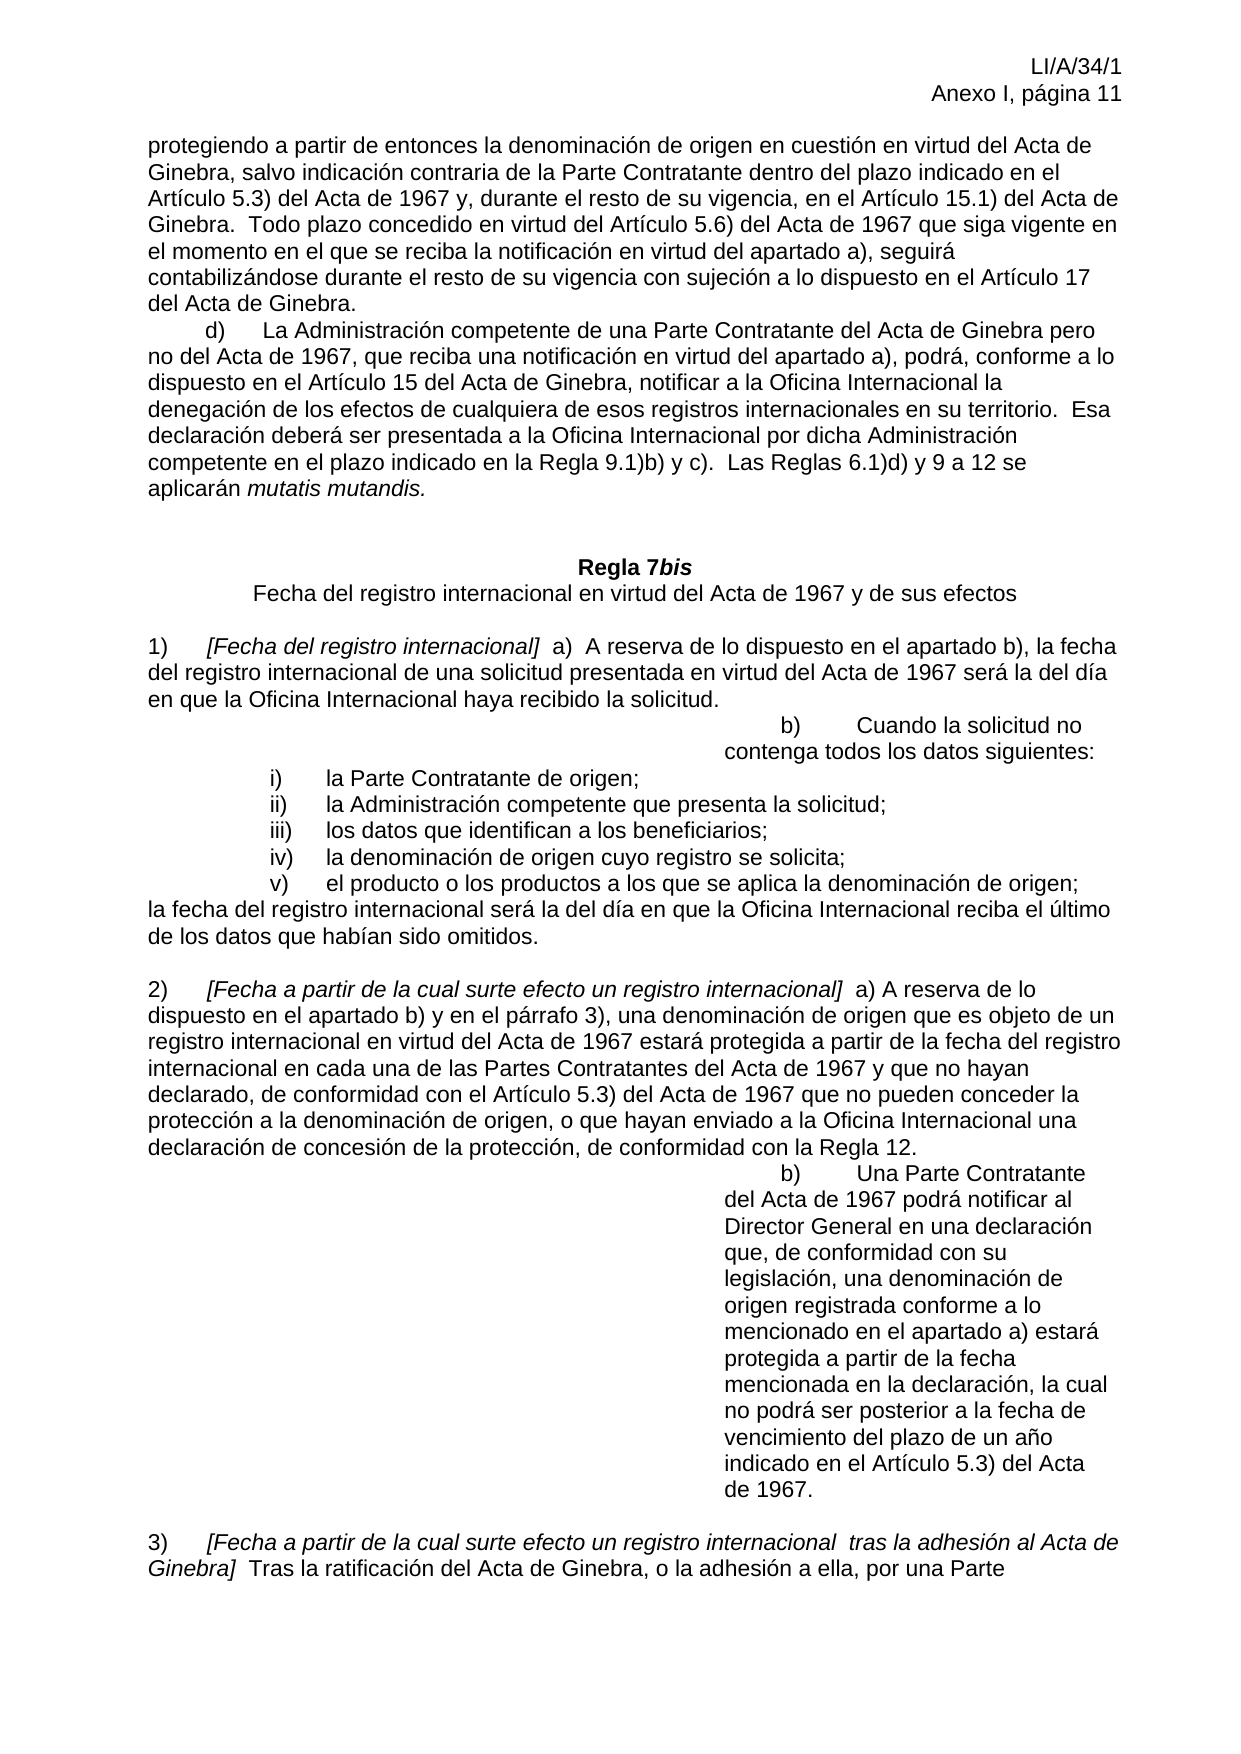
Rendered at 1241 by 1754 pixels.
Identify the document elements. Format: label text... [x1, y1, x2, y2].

text i) la Parte Contratante de origen; [269, 765, 1122, 791]
text la fecha del registro internacional será la del día en que la Oficina Internacional reciba el último de los datos que habían sido omitidos. [148, 896, 1122, 949]
text Regla 7bis [148, 554, 1122, 580]
text 2) [Fecha a partir de la cual surte efecto un registro internacional] a) A reserva de lo dispuesto en el apartado b) y en el párrafo 3), una denominación de origen que es objeto de un registro internacional en virtud del Acta de 1967 estará protegida a partir de la fecha del registro internacional en cada una de las Partes Contratantes del Acta de 1967 y que no hayan declarado, de conformidad con el Artículo 5.3) del Acta de 1967 que no pueden conceder la protección a la denominación de origen, o que hayan enviado a la Oficina Internacional una declaración de concesión de la protección, de conformidad con la Regla 12. [148, 976, 1122, 1160]
text ii) la Administración competente que presenta la solicitud; [269, 791, 1122, 817]
text 1) [Fecha del registro internacional] a) A reserva de lo dispuesto en el apartado b), la fecha del registro internacional de una solicitud presentada en virtud del Acta de 1967 será la del día en que la Oficina Internacional haya recibido la solicitud. [148, 633, 1122, 712]
text b) Una Parte Contratante del Acta de 1967 podrá notificar al Director General en una declaración que, de conformidad con su legislación, una denominación de origen registrada conforme a lo mencionado en el apartado a) estará protegida a partir de la fecha mencionada en la declaración, la cual no podrá ser posterior a la fecha de vencimiento del plazo de un año indicado en el Artículo 5.3) del Acta de 1967. [724, 1160, 1122, 1503]
text d) La Administración competente de una Parte Contratante del Acta de Ginebra pero no del Acta de 1967, que reciba una notificación en virtud del apartado a), podrá, conforme a lo dispuesto en el Artículo 15 del Acta de Ginebra, notificar a la Oficina Internacional la denegación de los efectos de cualquiera de esos registros internacionales en su territorio. Esa declaración deberá ser presentada a la Oficina Internacional por dicha Administración competente en el plazo indicado en la Regla 9.1)b) y c). Las Reglas 6.1)d) y 9 a 12 se aplicarán mutatis mutandis. [148, 317, 1122, 501]
text iii) los datos que identifican a los beneficiarios; [269, 817, 1122, 844]
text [148, 132, 1122, 317]
text v) el producto o los productos a los que se aplica la denominación de origen; [269, 870, 1122, 896]
text b) Cuando la solicitud no contenga todos los datos siguientes: [724, 712, 1122, 765]
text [148, 1529, 1122, 1582]
text Fecha del registro internacional en virtud del Acta de 1967 y de sus efectos [148, 580, 1122, 607]
text iv) la denominación de origen cuyo registro se solicita; [269, 844, 1122, 870]
